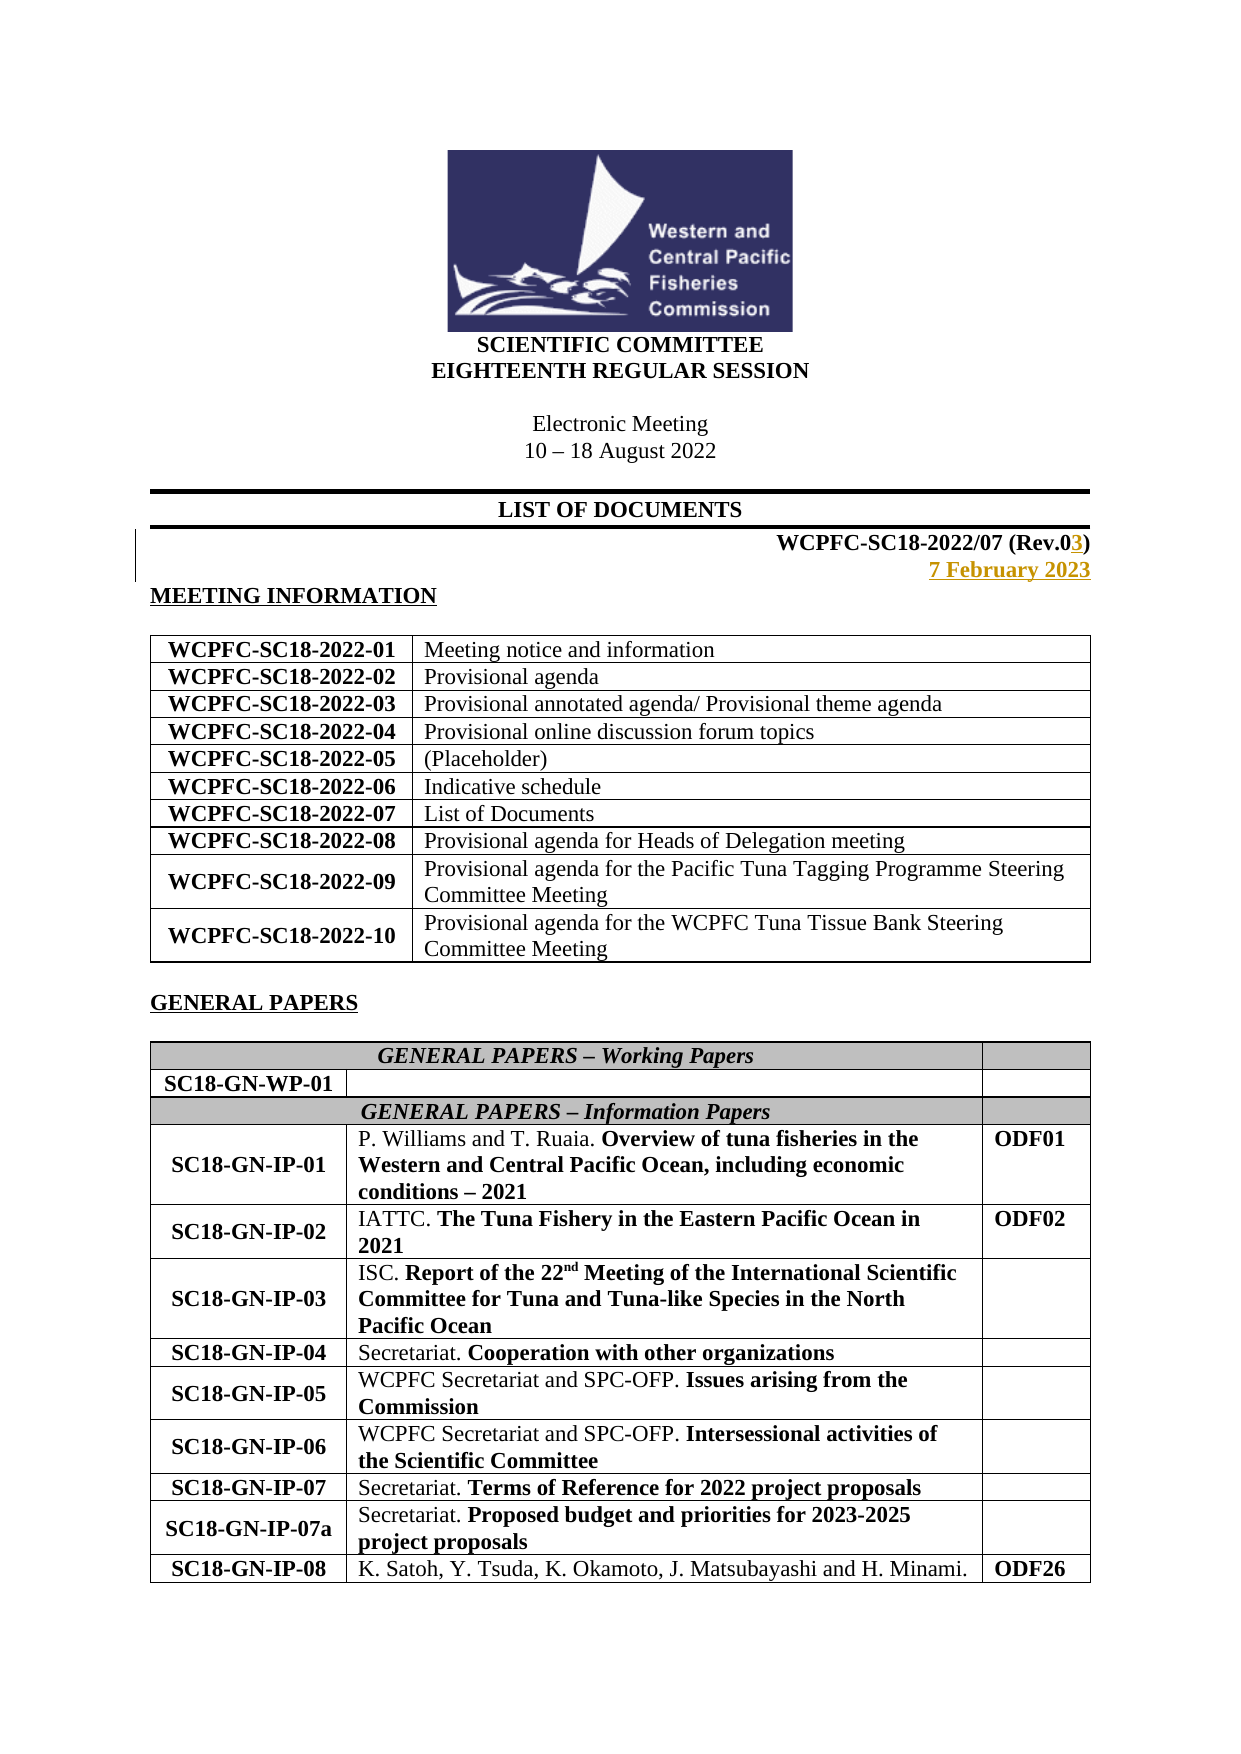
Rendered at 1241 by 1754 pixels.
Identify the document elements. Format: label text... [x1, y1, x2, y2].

table_cell [983, 1501, 1090, 1554]
table_cell WCPFC-SC18-2022-04 [151, 718, 412, 744]
table_cell SC18-GN-IP-05 [151, 1367, 346, 1419]
table_cell WCPFC Secretariat and SPC-OFP. Issues arising from the Commission [347, 1367, 982, 1419]
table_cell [347, 1555, 982, 1582]
table_cell SC18-GN-IP-03 [151, 1259, 346, 1338]
table_cell Provisional agenda [413, 663, 1090, 689]
table_cell SC18-GN-IP-07a [151, 1501, 346, 1554]
table_cell Provisional agenda for the WCPFC Tuna Tissue Bank Steering Committee Meeting [413, 909, 1090, 961]
table_cell [347, 1070, 982, 1096]
table_cell WCPFC-SC18-2022-10 [151, 909, 412, 961]
table_cell ODF26 [983, 1555, 1090, 1582]
table_header Meeting notice and information [413, 636, 1090, 662]
table_cell [983, 1339, 1090, 1366]
table_cell SC18-GN-IP-01 [151, 1125, 346, 1204]
table_cell WCPFC-SC18-2022-08 [151, 828, 412, 854]
table_cell Secretariat. Proposed budget and priorities for 2023-2025 project proposals [347, 1501, 982, 1554]
text GENERAL PAPERS [150, 989, 1090, 1015]
table_cell Secretariat. Cooperation with other organizations [347, 1339, 982, 1366]
table_cell [983, 1098, 1090, 1124]
table_cell SC18-GN-IP-07 [151, 1474, 346, 1500]
table_cell Indicative schedule [413, 773, 1090, 799]
text 10 – 18 August 2022 [150, 437, 1090, 463]
table_cell SC18-GN-IP-02 [151, 1205, 346, 1258]
table_cell [983, 1474, 1090, 1500]
table_cell WCPFC-SC18-2022-03 [151, 691, 412, 717]
text SCIENTIFIC COMMITTEE [150, 331, 1090, 358]
table_cell SC18-GN-IP-06 [151, 1420, 346, 1473]
table_cell GENERAL PAPERS – Information Papers [151, 1098, 982, 1124]
table_header GENERAL PAPERS – Working Papers [151, 1043, 982, 1069]
table_header [983, 1043, 1090, 1069]
table_cell ISC. Report of the 22nd Meeting of the International Scientific Committee for Tuna and Tuna-like Species in the North Pacific Ocean [347, 1259, 982, 1338]
table_cell [983, 1070, 1090, 1096]
table_cell List of Documents [413, 800, 1090, 826]
table_cell WCPFC-SC18-2022-07 [151, 800, 412, 826]
table_cell WCPFC-SC18-2022-06 [151, 773, 412, 799]
picture [447, 150, 793, 332]
table_cell WCPFC-SC18-2022-02 [151, 663, 412, 689]
text LIST OF DOCUMENTS [150, 494, 1090, 525]
table_cell SC18-GN-WP-01 [151, 1070, 346, 1096]
table_cell ODF02 [983, 1205, 1090, 1258]
text WCPFC-SC18-2022/07 (Rev.0) [150, 529, 1090, 556]
table_cell [983, 1259, 1090, 1338]
table_header WCPFC-SC18-2022-01 [151, 636, 412, 662]
table_cell (Placeholder) [413, 745, 1090, 772]
table_cell IATTC. The Tuna Fishery in the Eastern Pacific Ocean in 2021 [347, 1205, 982, 1258]
table_cell Provisional online discussion forum topics [413, 718, 1090, 744]
table_cell Provisional agenda for Heads of Delegation meeting [413, 828, 1090, 854]
table_cell SC18-GN-IP-04 [151, 1339, 346, 1366]
table_cell WCPFC Secretariat and SPC-OFP. Intersessional activities of the Scientific Committee [347, 1420, 982, 1473]
table_cell ODF01 [983, 1125, 1090, 1204]
table_cell WCPFC-SC18-2022-09 [151, 855, 412, 908]
table_cell [983, 1367, 1090, 1419]
text MEETING INFORMATION [150, 582, 1090, 608]
text Electronic Meeting [150, 410, 1090, 437]
table_cell [983, 1420, 1090, 1473]
table_cell Secretariat. Terms of Reference for 2022 project proposals [347, 1474, 982, 1500]
table_cell SC18-GN-IP-08 [151, 1555, 346, 1582]
table_cell P. Williams and T. Ruaia. Overview of tuna fisheries in the Western and Central Pacific Ocean, including economic conditions – 2021 [347, 1125, 982, 1204]
table_cell WCPFC-SC18-2022-05 [151, 745, 412, 772]
table_cell Provisional agenda for the Pacific Tuna Tagging Programme Steering Committee Meeting [413, 855, 1090, 908]
table_cell Provisional annotated agenda/ Provisional theme agenda [413, 691, 1090, 717]
text EIGHTEENTH REGULAR SESSION [150, 358, 1090, 384]
